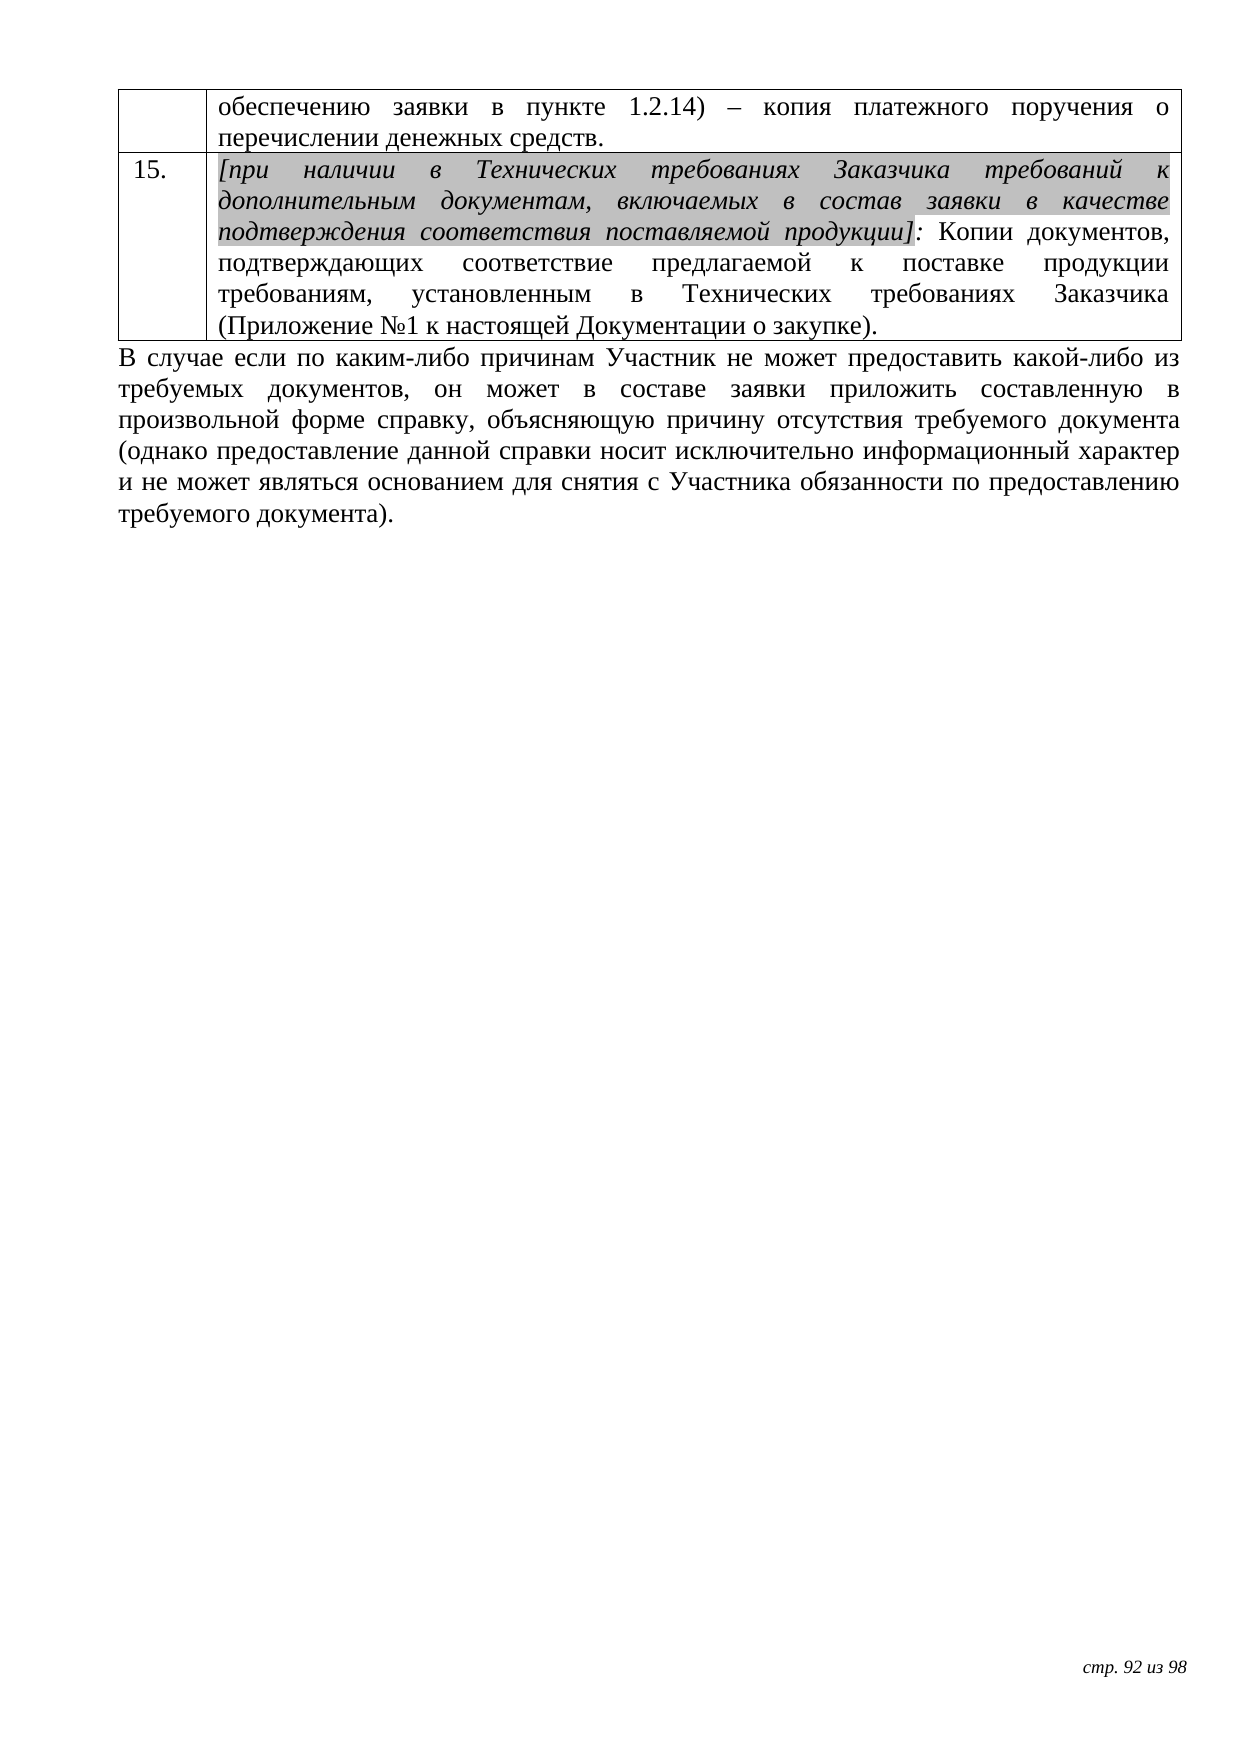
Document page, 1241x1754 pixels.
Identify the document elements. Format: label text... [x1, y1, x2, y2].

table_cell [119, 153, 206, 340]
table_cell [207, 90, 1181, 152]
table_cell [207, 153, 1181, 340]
list В случае если по каким-либо причинам Участник не может предоставить какой-либо из требуемых документов, он может в составе заявки приложить составленную в произвольной форме справку, объясняющую причину отсутствия требуемого документа (однако предоставление данной справки носит исключительно информационный характер и не может являться основанием для снятия с Участника обязанности по предоставлению требуемого документа). [118, 341, 1181, 528]
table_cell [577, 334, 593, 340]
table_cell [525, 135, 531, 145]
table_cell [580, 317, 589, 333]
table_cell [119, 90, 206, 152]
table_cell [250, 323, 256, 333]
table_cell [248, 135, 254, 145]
